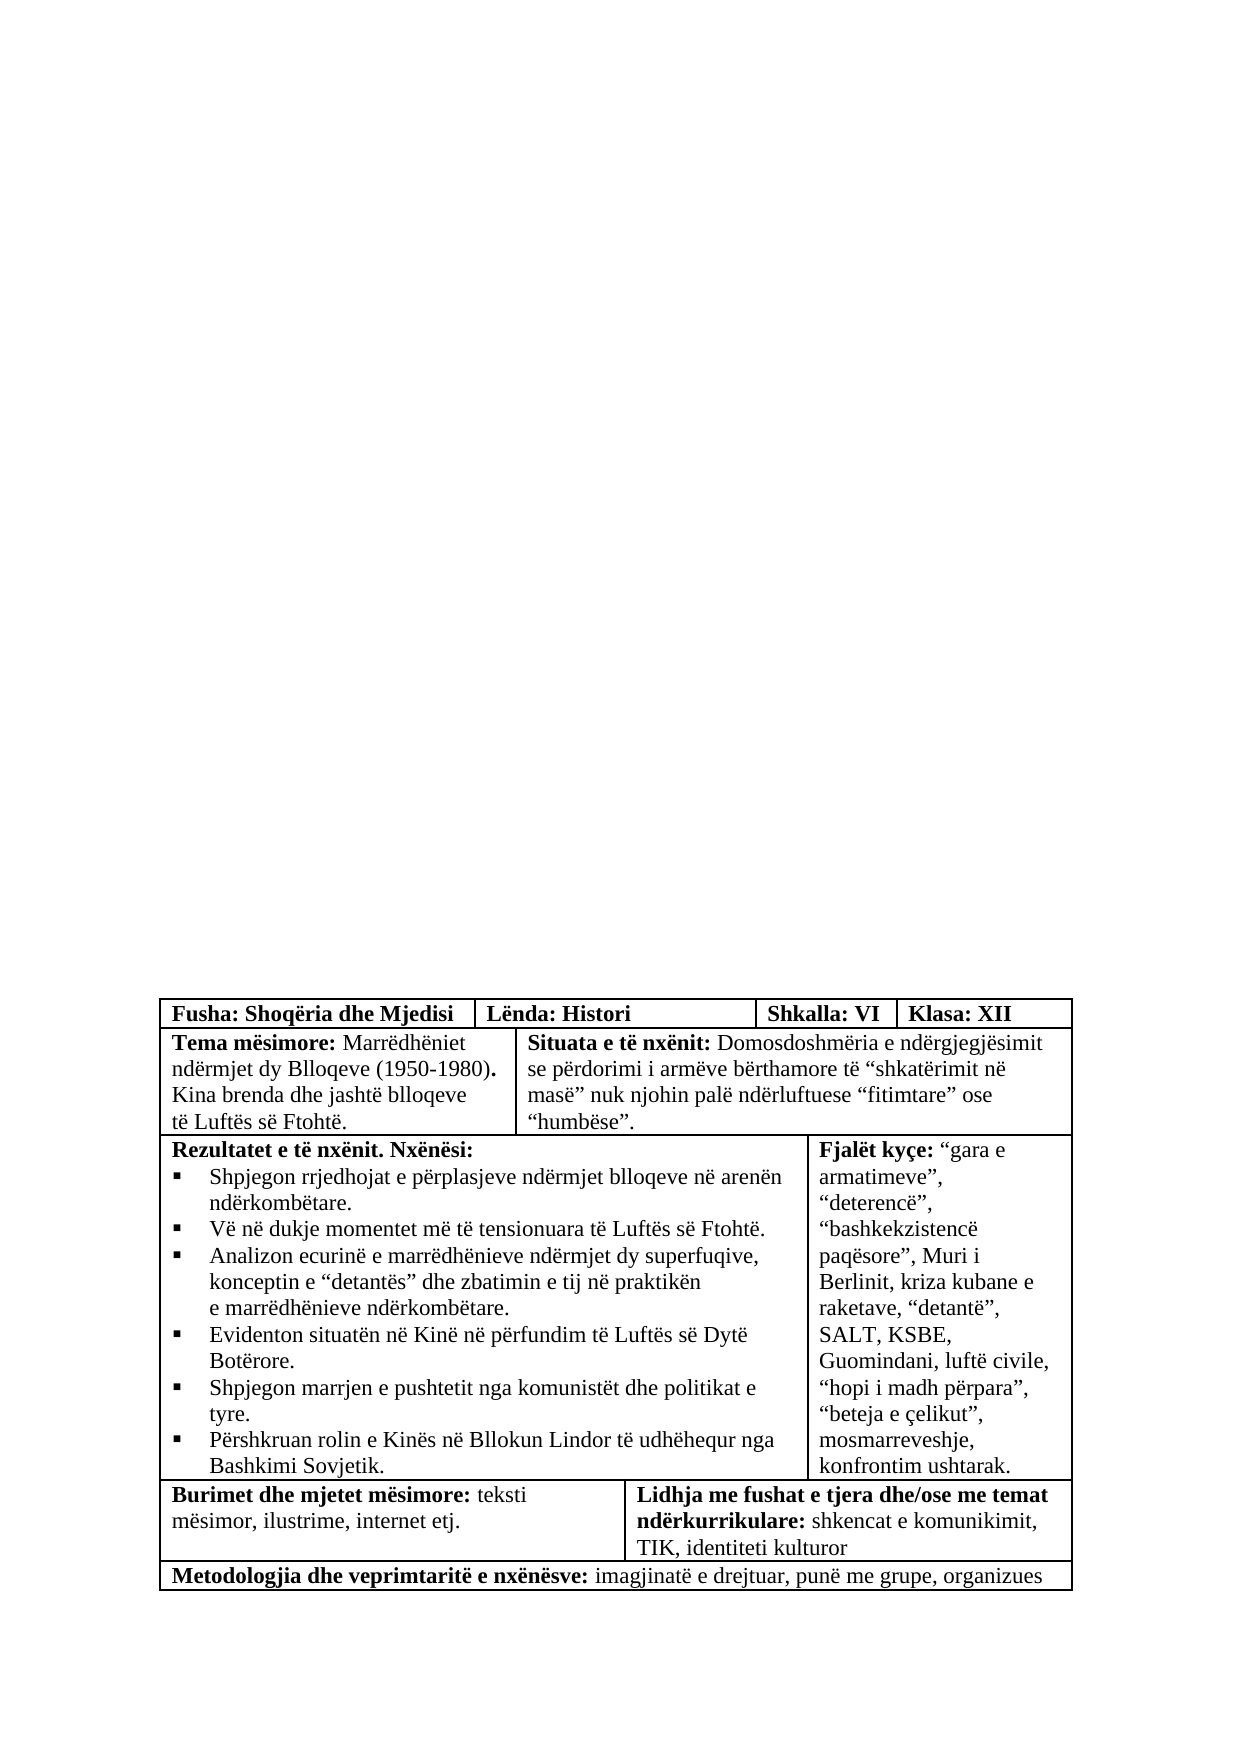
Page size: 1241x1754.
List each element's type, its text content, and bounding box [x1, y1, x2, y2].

table_cell Fjalët kyçe: “gara e armatimeve”, “deterencë”, “bashkekzistencë paqësore”, Muri i Berlinit, kriza kubane e raketave, “detantë”, SALT, KSBE, Guomindani, luftë civile, “hopi i madh përpara”, “beteja e çelikut”, mosmarreveshje, konfrontim ushtarak. [809, 1136, 1071, 1479]
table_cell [161, 1562, 1071, 1588]
table_header Fusha: Shoqëria dhe Mjedisi [161, 1000, 474, 1027]
table_header Klasa: XII [898, 1000, 1071, 1027]
table_cell Lidhja me fushat e tjera dhe/ose me temat ndërkurrikulare: shkencat e komunikimit, TIK, identiteti kulturor [626, 1481, 1071, 1560]
table_cell Tema mësimore: Marrëdhëniet ndërmjet dy Blloqeve (1950-1980). Kina brenda dhe jashtë blloqeve të Luftës së Ftohtë. [161, 1029, 515, 1134]
table_cell Situata e të nxënit: Domosdoshmëria e ndërgjegjësimit se përdorimi i armëve bërthamore të “shkatërimit në masë” nuk njohin palë ndërluftuese “fitimtare” ose “humbëse”. [517, 1029, 1071, 1134]
table_cell Burimet dhe mjetet mësimore: teksti mësimor, ilustrime, internet etj. [161, 1481, 624, 1560]
table_header Shkalla: VI [757, 1000, 896, 1027]
table_header Lënda: Histori [476, 1000, 755, 1027]
table_cell Rezultatet e të nxënit. Nxënësi: Shpjegon rrjedhojat e përplasjeve ndërmjet blloqeve në arenën ndërkombëtare. Vë në dukje momentet më të tensionuara të Luftës së Ftohtë. Analizon ecurinë e marrëdhënieve ndërmjet dy superfuqive, konceptin e “detantës” dhe zbatimin e tij në praktikën e marrëdhënieve ndërkombëtare. Evidenton situatën në Kinë në përfundim të Luftës së Dytë Botërore. Shpjegon marrjen e pushtetit nga komunistët dhe politikat e tyre. Përshkruan rolin e Kinës në Bllokun Lindor të udhëhequr nga Bashkimi Sovjetik. [161, 1136, 807, 1479]
